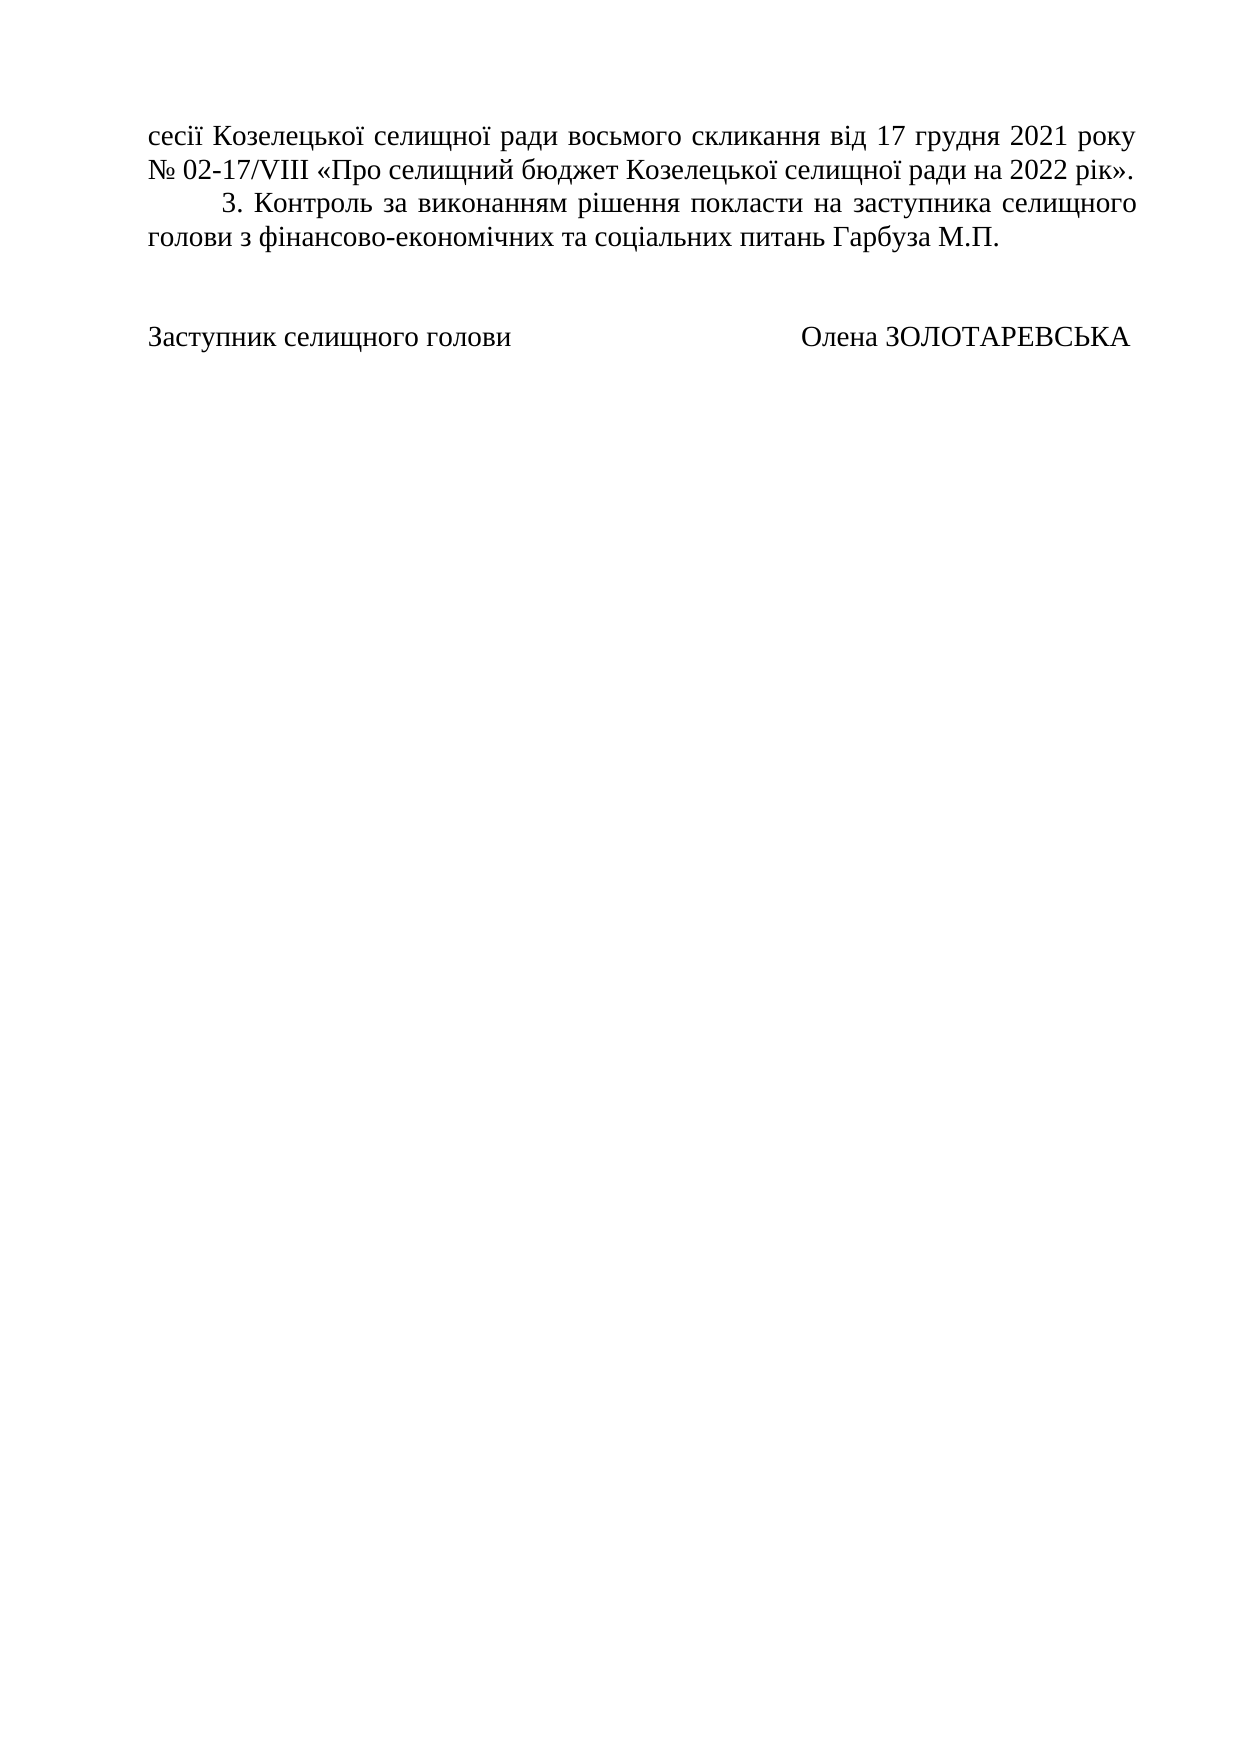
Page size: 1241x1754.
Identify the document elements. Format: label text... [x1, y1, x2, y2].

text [148, 118, 1137, 185]
text 3. Контроль за виконанням рішення покласти на заступника селищного голови з фінансово-економічних та соціальних питань Гарбуза М.П. [148, 185, 1137, 252]
text Заступник селищного голови Олена ЗОЛОТАРЕВСЬКА [148, 319, 1137, 353]
